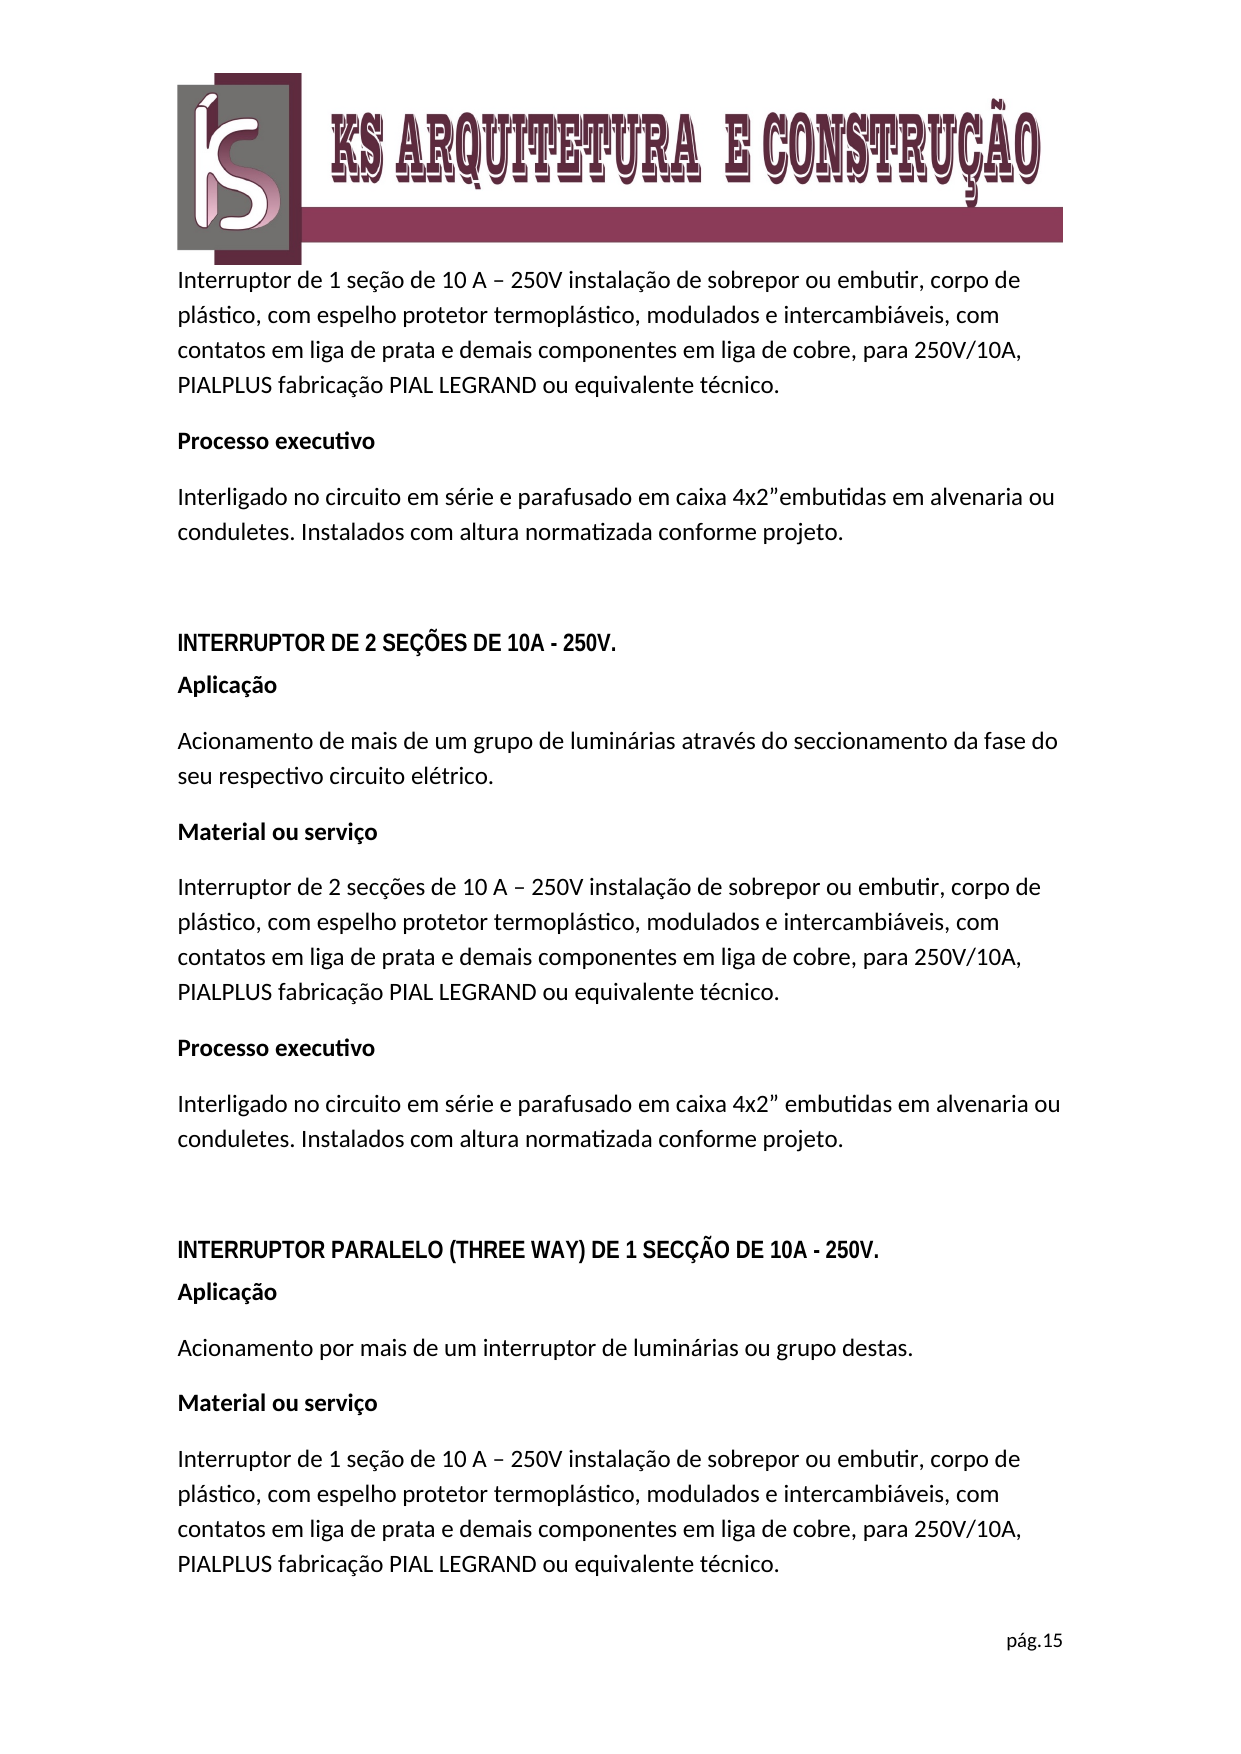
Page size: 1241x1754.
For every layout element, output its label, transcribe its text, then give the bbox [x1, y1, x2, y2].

text Acionamento por mais de um interruptor de luminárias ou grupo destas. [177, 1332, 1063, 1362]
text Interruptor de 1 seção de 10 A – 250V instalação de sobrepor ou embutir, corpo de plástico, com espelho protetor termoplástico, modulados e intercambiáveis, com contatos em liga de prata e demais componentes em liga de cobre, para 250V/10A, PIALPLUS fabricação PIAL LEGRAND ou equivalente técnico. [177, 265, 1063, 400]
text Material ou serviço [177, 1388, 1063, 1418]
subtitle INTERRUPTOR PARALELO (THREE WAY) DE 1 SECÇÃO DE 10A - 250V. [177, 1235, 1063, 1263]
text Processo executivo [177, 1032, 1063, 1063]
text Material ou serviço [177, 816, 1063, 846]
subtitle INTERRUPTOR DE 2 SEÇÕES DE 10A - 250V. [177, 628, 1063, 656]
text Acionamento de mais de um grupo de luminárias através do seccionamento da fase do seu respectivo circuito elétrico. [177, 725, 1063, 790]
text Aplicação [177, 1276, 1063, 1306]
text Interligado no circuito em série e parafusado em caixa 4x2”embutidas em alvenaria ou conduletes. Instalados com altura normatizada conforme projeto. [177, 481, 1063, 547]
text Interruptor de 2 secções de 10 A – 250V instalação de sobrepor ou embutir, corpo de plástico, com espelho protetor termoplástico, modulados e intercambiáveis, com contatos em liga de prata e demais componentes em liga de cobre, para 250V/10A, PIALPLUS fabricação PIAL LEGRAND ou equivalente técnico. [177, 871, 1063, 1007]
text Interruptor de 1 seção de 10 A – 250V instalação de sobrepor ou embutir, corpo de plástico, com espelho protetor termoplástico, modulados e intercambiáveis, com contatos em liga de prata e demais componentes em liga de cobre, para 250V/10A, PIALPLUS fabricação PIAL LEGRAND ou equivalente técnico. [177, 1443, 1063, 1579]
text Interligado no circuito em série e parafusado em caixa 4x2” embutidas em alvenaria ou conduletes. Instalados com altura normatizada conforme projeto. [177, 1088, 1063, 1154]
text Aplicação [177, 669, 1063, 699]
text Processo executivo [177, 425, 1063, 456]
picture [177, 73, 1063, 265]
